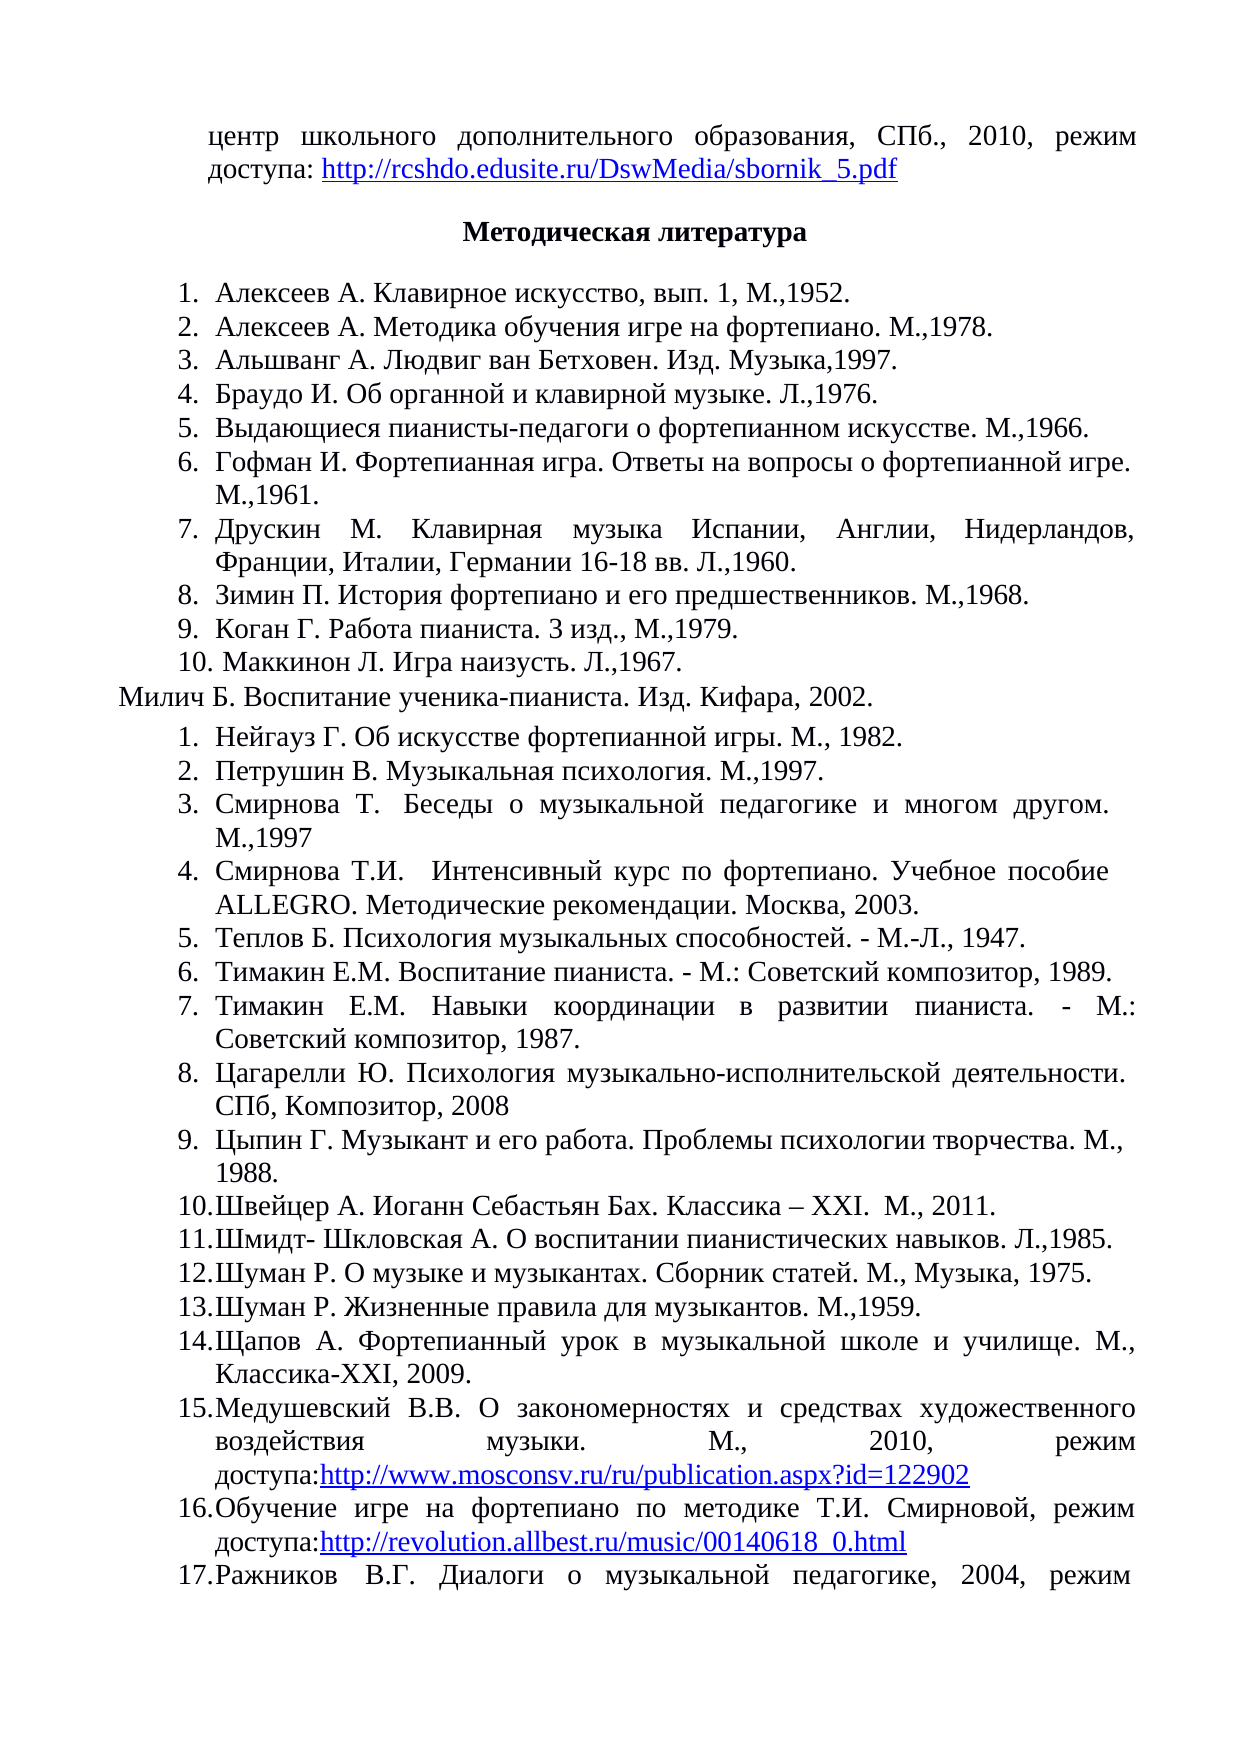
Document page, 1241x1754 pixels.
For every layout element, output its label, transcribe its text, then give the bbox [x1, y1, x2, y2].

list Швейцер А. Иоганн Себастьян Бах. Классика – XXI. М., 2011. [177, 1189, 1152, 1222]
list Цагарелли Ю. Психология музыкально-исполнительской деятельности. СПб, Композитор, 2008 [177, 1055, 1137, 1122]
list Щапов А. Фортепианный урок в музыкальной школе и училище. М., Классика-XXI, 2009. [177, 1323, 1136, 1390]
list Алексеев А. Клавирное искусство, вып. 1, М.,1952. [177, 276, 1152, 309]
list Альшванг А. Людвиг ван Бетховен. Изд. Музыка,1997. [177, 343, 1152, 377]
list Тимакин Е.М. Воспитание пианиста. - М.: Советский композитор, 1989. [177, 954, 1152, 988]
list Медушевский В.В. О закономерностях и средствах художественного воздействия музыки. М., 2010, режим доступа:http://www.mosconsv.ru/ru/publication.aspx?id=122902 [177, 1390, 1137, 1490]
list Обучение игре на фортепиано по методике Т.И. Смирновой, режим доступа:http://revolution.allbest.ru/music/00140618_0.html [177, 1490, 1136, 1557]
list Шмидт- Шкловская А. О воспитании пианистических навыков. Л.,1985. [177, 1222, 1152, 1256]
list Коган Г. Работа пианиста. 3 изд., М.,1979. [177, 611, 1152, 645]
list Выдающиеся пианисты-педагоги о фортепианном искусстве. М.,1966. [177, 410, 1152, 444]
list Алексеев А. Методика обучения игре на фортепиано. М.,1978. [177, 309, 1152, 343]
list Нейгауз Г. Об искусстве фортепианной игры. М., 1982. [177, 719, 1152, 753]
list Браудо И. Об органной и клавирной музыке. Л.,1976. [177, 377, 1152, 410]
list Цыпин Г. Музыкант и его работа. Проблемы психологии творчества. М., 1988. [177, 1122, 1137, 1189]
list Шуман Р. Жизненные правила для музыкантов. М.,1959. [177, 1289, 1152, 1323]
list Шуман Р. О музыке и музыкантах. Сборник статей. М., Музыка, 1975. [177, 1256, 1152, 1289]
list Смирнова Т.И. Интенсивный курс по фортепиано. Учебное пособие ALLEGRO. Методические рекомендации. Москва, 2003. [177, 853, 1137, 921]
text Милич Б. Воспитание ученика-пианиста. Изд. Кифара, 2002. [118, 679, 1152, 712]
list Теплов Б. Психология музыкальных способностей. - М.-Л., 1947. [177, 921, 1152, 954]
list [177, 1557, 1131, 1591]
list Петрушин В. Музыкальная психология. М.,1997. [177, 753, 1152, 786]
list Зимин П. История фортепиано и его предшественников. М.,1968. [177, 578, 1152, 611]
subtitle Методическая литература [425, 214, 844, 248]
list Маккинон Л. Игра наизусть. Л.,1967. [177, 645, 1152, 679]
list Смирнова Т. Беседы о музыкальной педагогике и многом другом. М.,1997 [177, 786, 1137, 853]
list Тимакин Е.М. Навыки координации в развитии пианиста. - М.: Советский композитор, 1987. [177, 988, 1137, 1055]
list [170, 118, 1137, 185]
list Друскин М. Клавирная музыка Испании, Англии, Нидерландов, Франции, Италии, Германии 16-18 вв. Л.,1960. [177, 511, 1137, 578]
list Гофман И. Фортепианная игра. Ответы на вопросы о фортепианной игре. М.,1961. [177, 444, 1137, 511]
